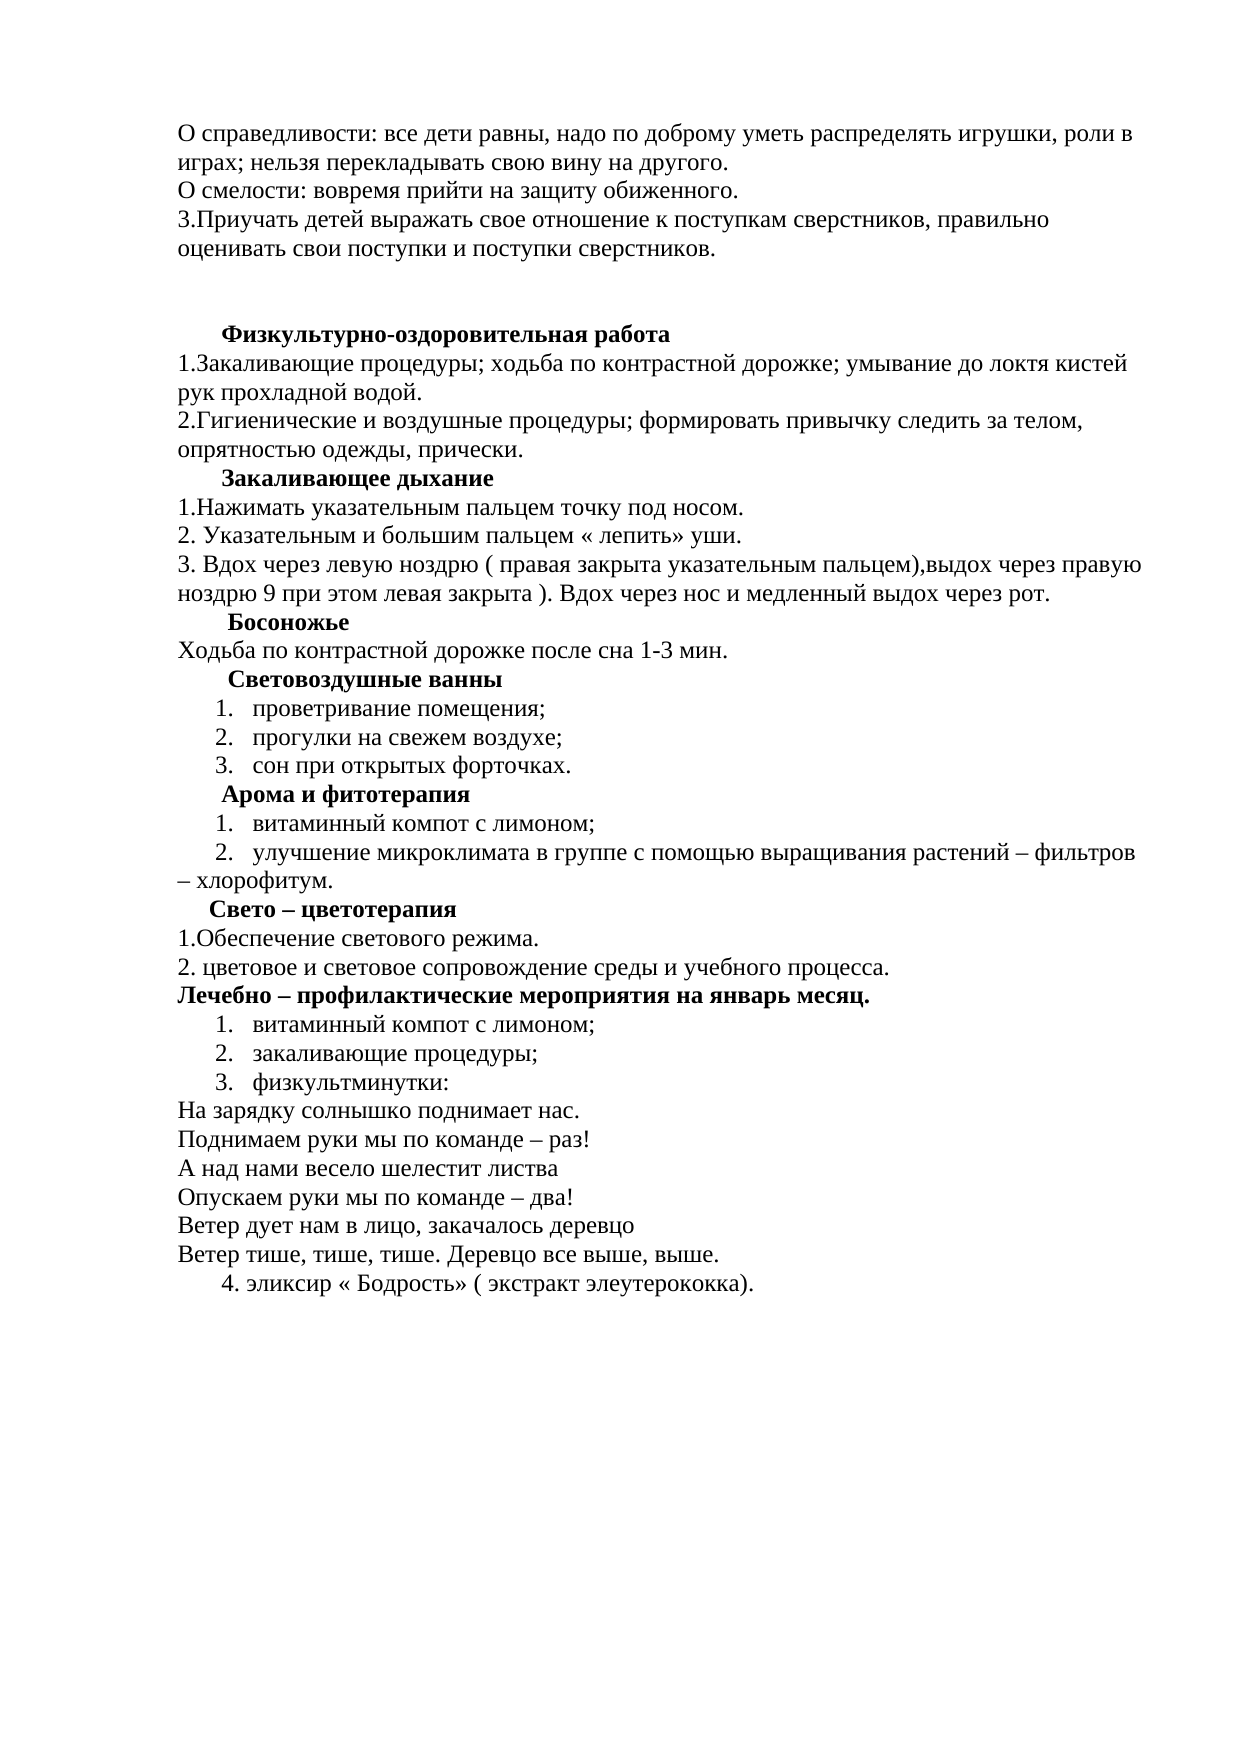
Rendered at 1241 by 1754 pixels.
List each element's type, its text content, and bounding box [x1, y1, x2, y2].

list сон при открытых форточках. [215, 751, 1152, 779]
text 3.Приучать детей выражать свое отношение к поступкам сверстников, правильно оценивать свои поступки и поступки сверстников. [177, 204, 1152, 262]
list витаминный компот с лимоном; [215, 808, 1152, 837]
text 2. цветовое и световое сопровождение среды и учебного процесса. [177, 952, 1152, 981]
text О справедливости: все дети равны, надо по доброму уметь распределять игрушки, роли в играх; нельзя перекладывать свою вину на другого. [177, 118, 1152, 176]
text 1.Обеспечение светового режима. [177, 923, 1152, 952]
list проветривание помещения; [215, 693, 1152, 722]
text Опускаем руки мы по команде – два! [177, 1182, 1152, 1211]
text Ходьба по контрастной дорожке после сна 1-3 мин. [177, 636, 1152, 664]
list витаминный компот с лимоном; [215, 1009, 1152, 1038]
list физкультминутки: [215, 1067, 1152, 1096]
text 1.Нажимать указательным пальцем точку под носом. [177, 492, 1152, 521]
text Закаливающее дыхание [177, 463, 1152, 492]
text 1.Закаливающие процедуры; ходьба по контрастной дорожке; умывание до локтя кистей рук прохладной водой. [177, 348, 1152, 406]
text 3. Вдох через левую ноздрю ( правая закрыта указательным пальцем),выдох через правую ноздрю 9 при этом левая закрыта ). Вдох через нос и медленный выдох через рот. [177, 549, 1152, 607]
text Световоздушные ванны [177, 664, 1152, 693]
text Поднимаем руки мы по команде – раз! [177, 1124, 1152, 1153]
text На зарядку солнышко поднимает нас. [177, 1096, 1152, 1124]
text 4. эликсир « Бодрость» ( экстракт элеутерококка). [177, 1268, 1152, 1297]
text Босоножье [177, 607, 1152, 636]
list прогулки на свежем воздухе; [215, 722, 1152, 751]
text 2. улучшение микроклимата в группе с помощью выращивания растений – фильтров – хлорофитум. [177, 837, 1152, 894]
text Свето – цветотерапия [177, 894, 1152, 923]
text Ветер дует нам в лицо, закачалось деревцо [177, 1211, 1152, 1239]
list закаливающие процедуры; [215, 1038, 1152, 1067]
text Физкультурно-оздоровительная работа [177, 319, 1152, 348]
text Арома и фитотерапия [177, 779, 1152, 808]
text О смелости: вовремя прийти на защиту обиженного. [177, 176, 1152, 204]
text Ветер тише, тише, тише. Деревцо все выше, выше. [177, 1239, 1152, 1268]
text 2.Гигиенические и воздушные процедуры; формировать привычку следить за телом, опрятностью одежды, прически. [177, 406, 1152, 463]
text А над нами весело шелестит листва [177, 1153, 1152, 1182]
text 2. Указательным и большим пальцем « лепить» уши. [177, 521, 1152, 549]
text Лечебно – профилактические мероприятия на январь месяц. [177, 981, 1152, 1009]
